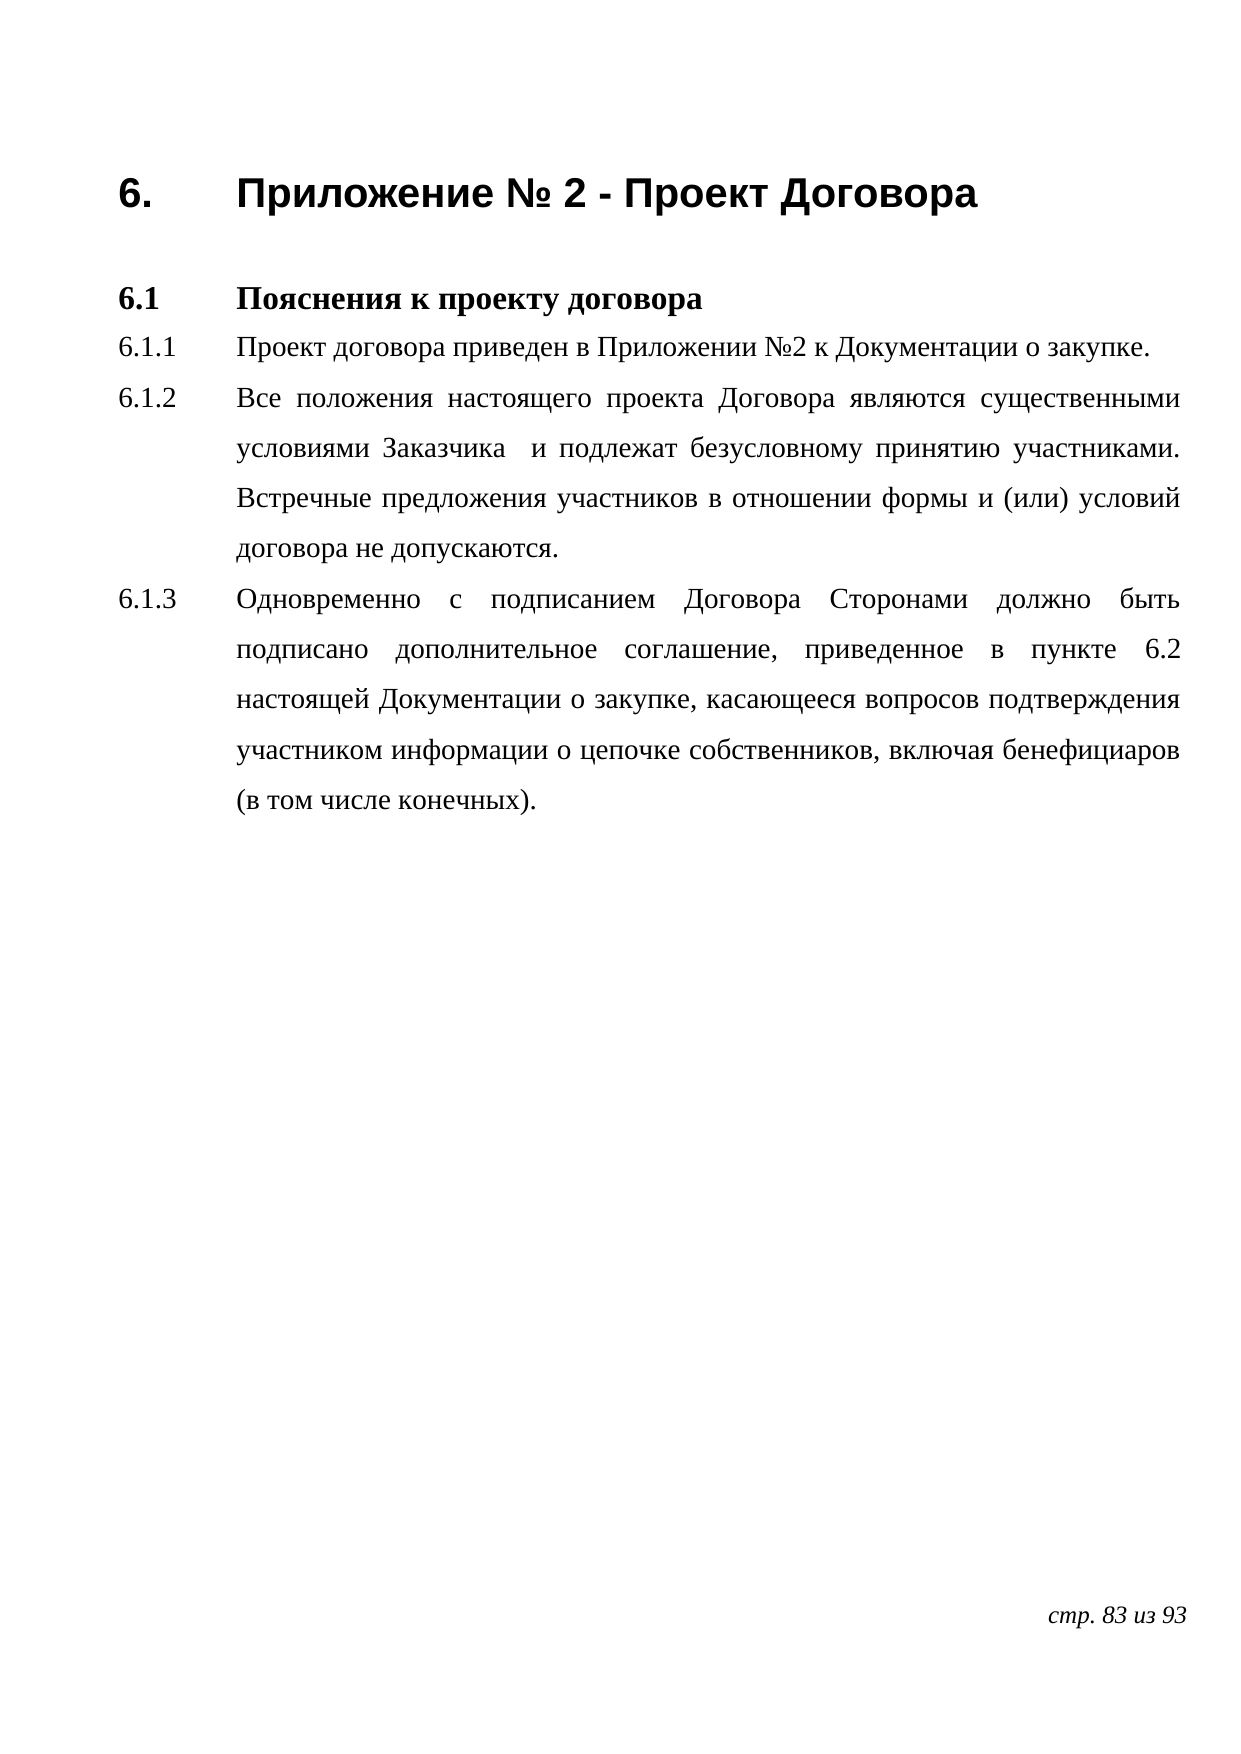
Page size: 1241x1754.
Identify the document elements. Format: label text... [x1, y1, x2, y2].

list Все положения настоящего проекта Договора являются существенными условиями Заказчика и подлежат безусловному принятию участниками. Встречные предложения участников в отношении формы и (или) условий договора не допускаются. [118, 380, 1181, 564]
list Проект договора приведен в Приложении №2 к Документации о закупке. [118, 329, 1181, 363]
subtitle Приложение № 2 - Проект Договора [118, 168, 1181, 216]
subtitle Пояснения к проекту договора [118, 278, 1181, 317]
text Одновременно с подписанием Договора Сторонами должно быть подписано дополнительное соглашение, приведенное в пункте 6.2 настоящей Документации о закупке, касающееся вопросов подтверждения участником информации о цепочке собственников, включая бенефициаров (в том числе конечных). [118, 581, 1181, 816]
